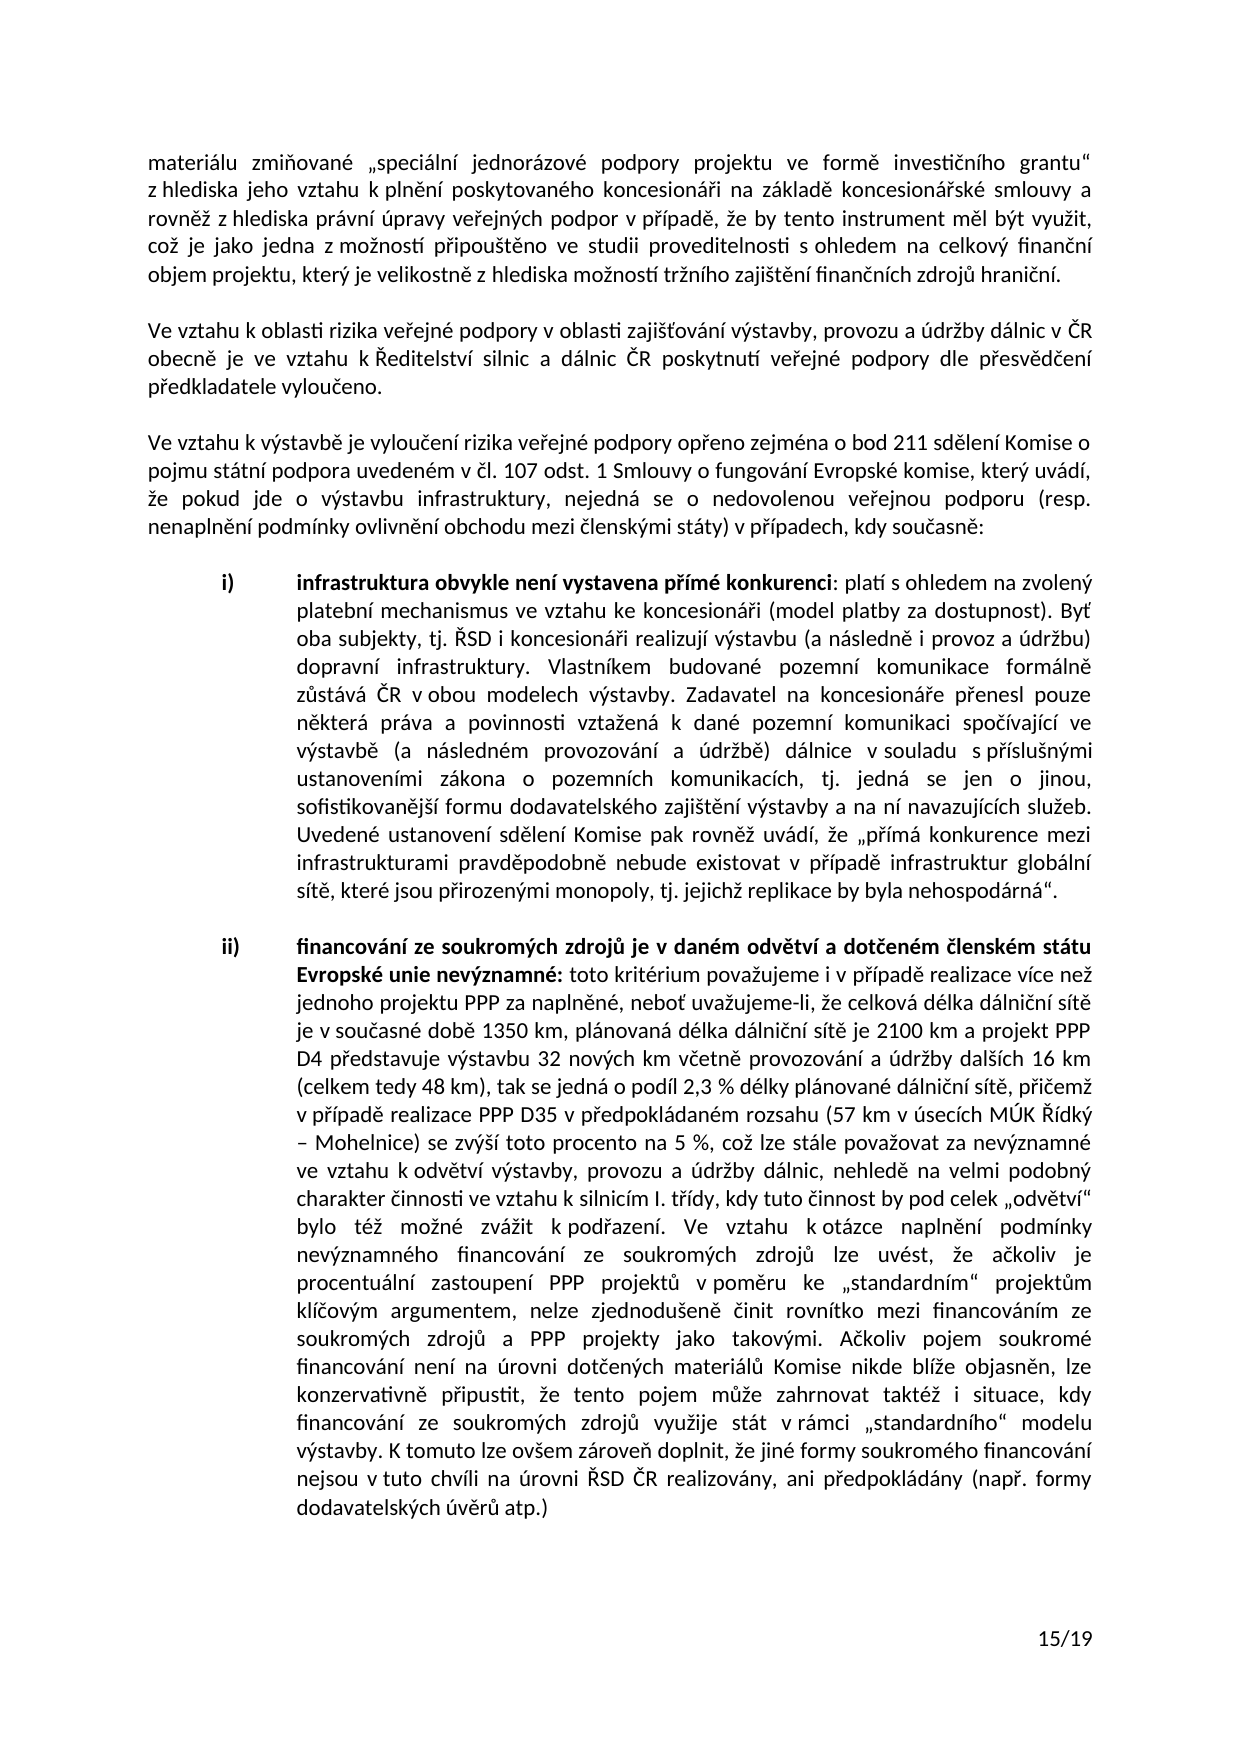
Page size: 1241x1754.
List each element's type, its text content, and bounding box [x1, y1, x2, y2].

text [148, 148, 1093, 288]
list financování ze soukromých zdrojů je v daném odvětví a dotčeném členském státu Evropské unie nevýznamné: toto kritérium považujeme i v případě realizace více než jednoho projektu PPP za naplněné, neboť uvažujeme-li, že celková délka dálniční sítě je v současné době 1350 km, plánovaná délka dálniční sítě je 2100 km a projekt PPP D4 představuje výstavbu 32 nových km včetně provozování a údržby dalších 16 km (celkem tedy 48 km), tak se jedná o podíl 2,3 % délky plánované dálniční sítě, přičemž v případě realizace PPP D35 v předpokládaném rozsahu (57 km v úsecích MÚK Řídký – Mohelnice) se zvýší toto procento na 5 %, což lze stále považovat za nevýznamné ve vztahu k odvětví výstavby, provozu a údržby dálnic, nehledě na velmi podobný charakter činnosti ve vztahu k silnicím I. třídy, kdy tuto činnost by pod celek „odvětví“ bylo též možné zvážit k podřazení. Ve vztahu k otázce naplnění podmínky nevýznamného financování ze soukromých zdrojů lze uvést, že ačkoliv je procentuální zastoupení PPP projektů v poměru ke „standardním“ projektům klíčovým argumentem, nelze zjednodušeně činit rovnítko mezi financováním ze soukromých zdrojů a PPP projekty jako takovými. Ačkoliv pojem soukromé financování není na úrovni dotčených materiálů Komise nikde blíže objasněn, lze konzervativně připustit, že tento pojem může zahrnovat taktéž i situace, kdy financování ze soukromých zdrojů využije stát v rámci „standardního“ modelu výstavby. K tomuto lze ovšem zároveň doplnit, že jiné formy soukromého financování nejsou v tuto chvíli na úrovni ŘSD ČR realizovány, ani předpokládány (např. formy dodavatelských úvěrů atp.) [221, 932, 1093, 1521]
text Ve vztahu k výstavbě je vyloučení rizika veřejné podpory opřeno zejména o bod 211 sdělení Komise o pojmu státní podpora uvedeném v čl. 107 odst. 1 Smlouvy o fungování Evropské komise, který uvádí, že pokud jde o výstavbu infrastruktury, nejedná se o nedovolenou veřejnou podporu (resp. nenaplnění podmínky ovlivnění obchodu mezi členskými státy) v případech, kdy současně: [148, 428, 1093, 540]
list infrastruktura obvykle není vystavena přímé konkurenci: platí s ohledem na zvolený platební mechanismus ve vztahu ke koncesionáři (model platby za dostupnost). Byť oba subjekty, tj. ŘSD i koncesionáři realizují výstavbu (a následně i provoz a údržbu) dopravní infrastruktury. Vlastníkem budované pozemní komunikace formálně zůstává ČR v obou modelech výstavby. Zadavatel na koncesionáře přenesl pouze některá práva a povinnosti vztažená k dané pozemní komunikaci spočívající ve výstavbě (a následném provozování a údržbě) dálnice v souladu s příslušnými ustanoveními zákona o pozemních komunikacích, tj. jedná se jen o jinou, sofistikovanější formu dodavatelského zajištění výstavby a na ní navazujících služeb. Uvedené ustanovení sdělení Komise pak rovněž uvádí, že „přímá konkurence mezi infrastrukturami pravděpodobně nebude existovat v případě infrastruktur globální sítě, které jsou přirozenými monopoly, tj. jejichž replikace by byla nehospodárná“. [221, 568, 1093, 904]
text Ve vztahu k oblasti rizika veřejné podpory v oblasti zajišťování výstavby, provozu a údržby dálnic v ČR obecně je ve vztahu k Ředitelství silnic a dálnic ČR poskytnutí veřejné podpory dle přesvědčení předkladatele vyloučeno. [148, 316, 1093, 400]
